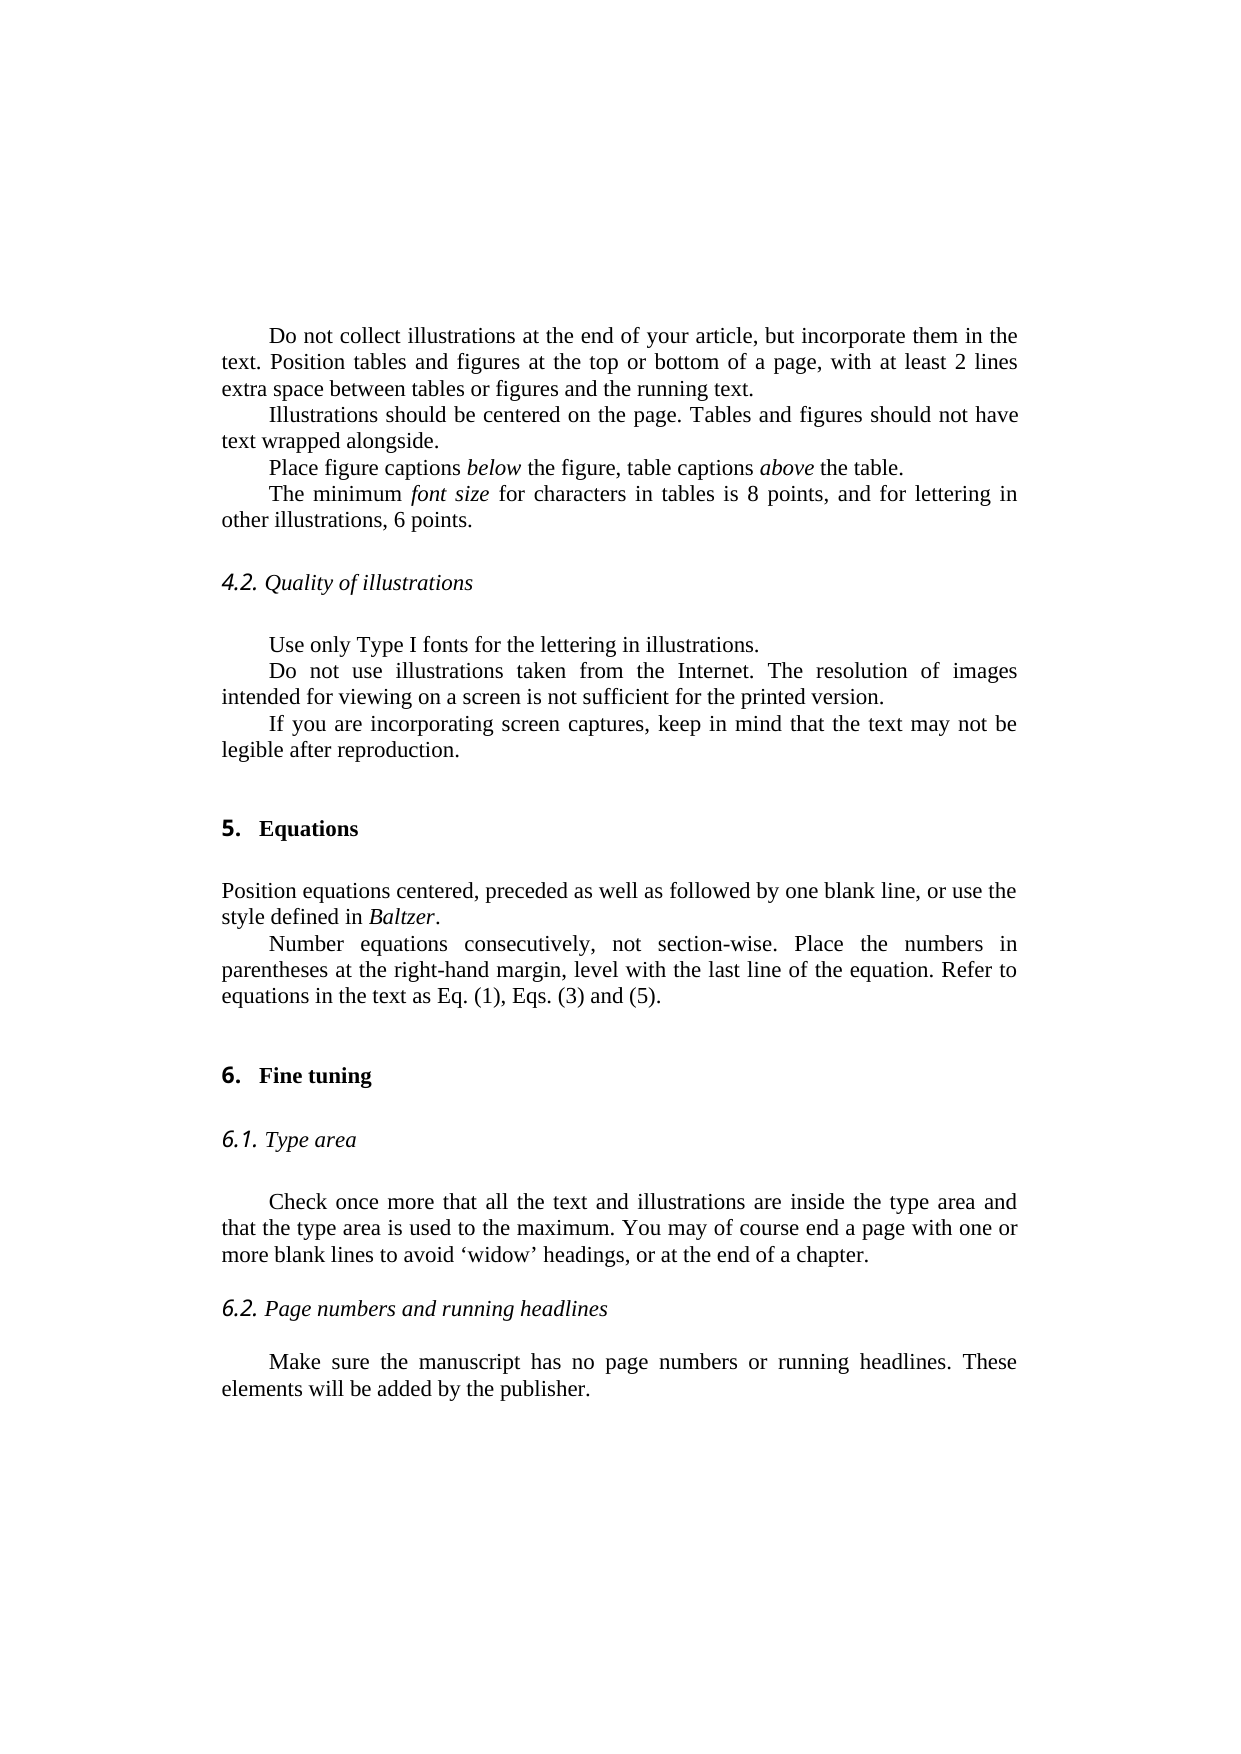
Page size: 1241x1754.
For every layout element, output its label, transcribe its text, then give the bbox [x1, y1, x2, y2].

subtitle Fine tuning [221, 1059, 1019, 1090]
text Do not use illustrations taken from the Internet. The resolution of images intended for viewing on a screen is not sufficient for the printed version. [221, 657, 1019, 710]
text If you are incorporating screen captures, keep in mind that the text may not be legible after reproduction. [221, 710, 1019, 762]
text Make sure the manuscript has no page numbers or running headlines. These elements will be added by the publisher. [221, 1348, 1019, 1401]
subtitle Equations [221, 812, 1019, 844]
text Use only Type I fonts for the lettering in illustrations. [221, 631, 1019, 657]
text Position equations centered, preceded as well as followed by one blank line, or use the style defined in Baltzer. [221, 877, 1019, 930]
subtitle Quality of illustrations [221, 566, 1019, 597]
text Illustrations should be centered on the page. Tables and figures should not have text wrapped alongside. [221, 401, 1019, 454]
subtitle Page numbers and running headlines [221, 1292, 1019, 1323]
text The minimum font size for characters in tables is 8 points, and for lettering in other illustrations, 6 points. [221, 480, 1019, 533]
subtitle Type area [221, 1123, 1019, 1154]
text Check once more that all the text and illustrations are inside the type area and that the type area is used to the maximum. You may of course end a page with one or more blank lines to avoid ‘widow’ headings, or at the end of a chapter. [221, 1188, 1019, 1267]
text Place figure captions below the figure, table captions above the table. [221, 454, 1019, 480]
text Number equations consecutively, not section-wise. Place the numbers in parentheses at the right-hand margin, level with the last line of the equation. Refer to equations in the text as Eq. (1), Eqs. (3) and (5). [221, 930, 1019, 1009]
text Do not collect illustrations at the end of your article, but incorporate them in the text. Position tables and figures at the top or bottom of a page, with at least 2 lines extra space between tables or figures and the running text. [221, 322, 1019, 401]
